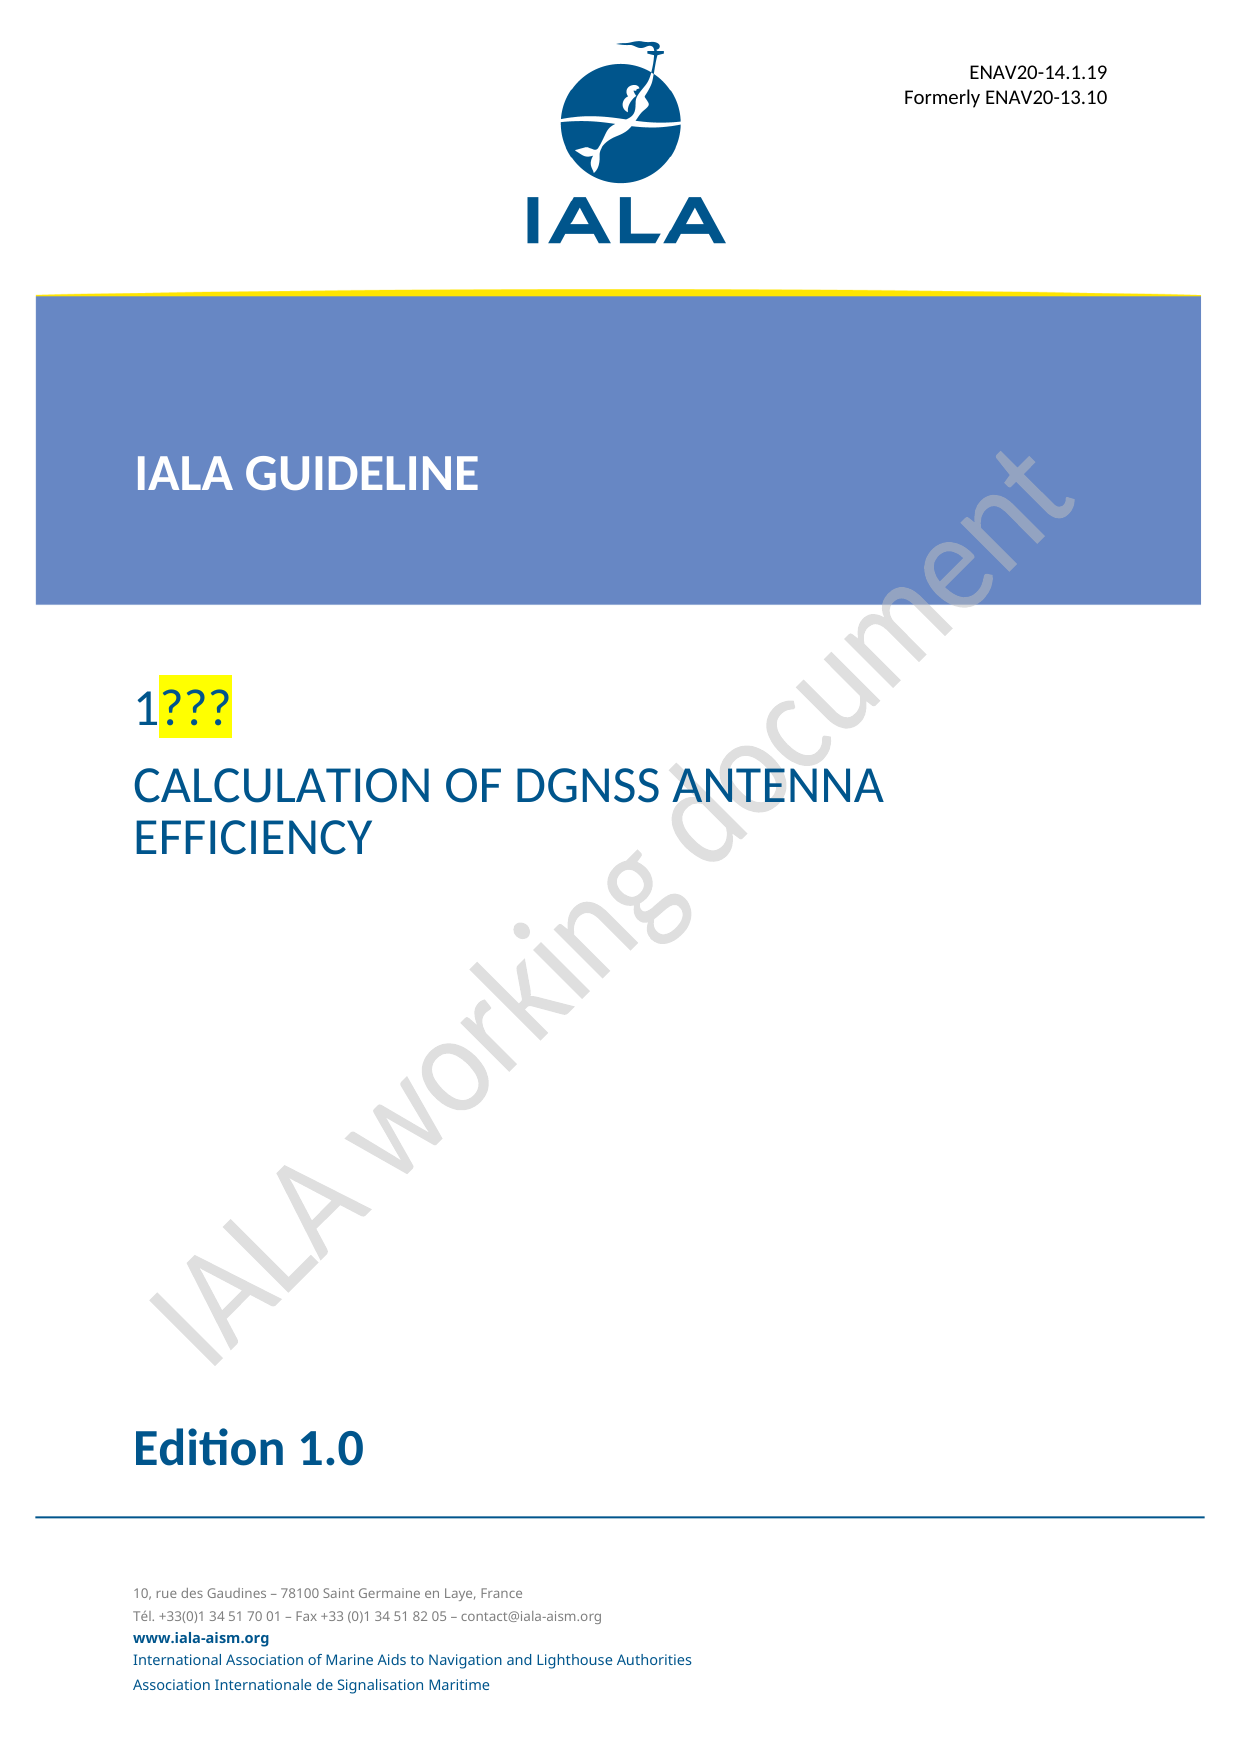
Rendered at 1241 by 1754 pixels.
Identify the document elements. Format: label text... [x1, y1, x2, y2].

table_header IALA Guideline [40, 322, 1014, 629]
text Calculation of DGNSS antenna efficiency [133, 761, 1107, 865]
picture [0, 29, 1240, 616]
text Edition 1.0 [133, 1415, 1107, 1479]
text 1??? [133, 674, 1107, 738]
